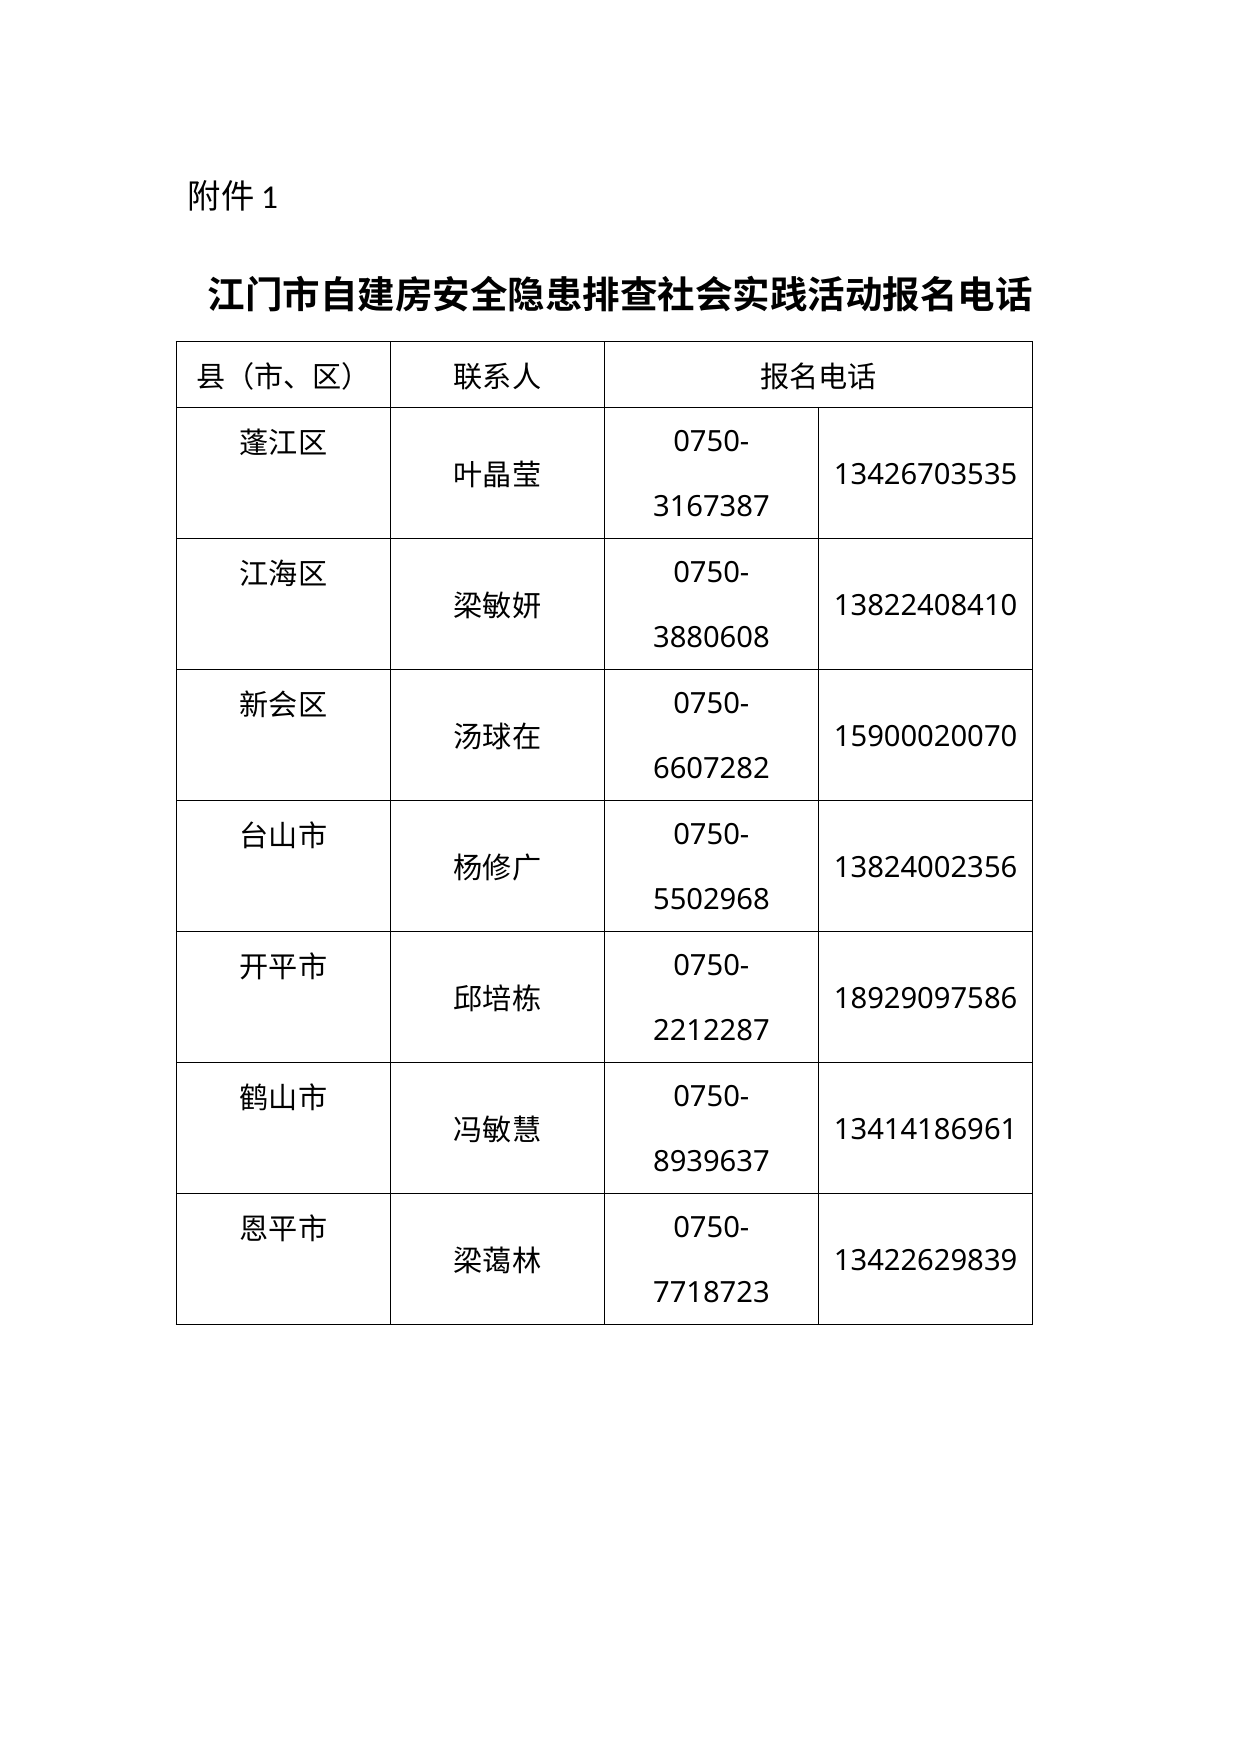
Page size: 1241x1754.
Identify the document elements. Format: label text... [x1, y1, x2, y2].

table_cell 鹤山市 [177, 1063, 390, 1193]
text 附件1 [187, 162, 1053, 227]
table_cell 叶晶莹 [391, 408, 604, 538]
table_cell 0750-5502968 [605, 801, 818, 931]
table_cell 新会区 [177, 670, 390, 800]
table_cell 18929097586 [819, 932, 1032, 1062]
table_cell 邱培栋 [391, 932, 604, 1062]
table_cell 蓬江区 [177, 408, 390, 538]
table_cell 0750-3167387 [605, 408, 818, 538]
table_header 县（市、区） [177, 342, 390, 407]
table_cell 梁蔼林 [391, 1194, 604, 1324]
table_cell 15900020070 [819, 670, 1032, 800]
table_cell 台山市 [177, 801, 390, 931]
text 江门市自建房安全隐患排查社会实践活动报名电话 [187, 259, 1053, 324]
table_cell 13824002356 [819, 801, 1032, 931]
table_cell 13426703535 [819, 408, 1032, 538]
table_cell 梁敏妍 [391, 539, 604, 669]
table_header 报名电话 [605, 342, 1032, 407]
table_cell 13822408410 [819, 539, 1032, 669]
table_cell 恩平市 [177, 1194, 390, 1324]
table_cell 开平市 [177, 932, 390, 1062]
table_cell 13414186961 [819, 1063, 1032, 1193]
table_cell 0750-8939637 [605, 1063, 818, 1193]
table_cell 13422629839 [819, 1194, 1032, 1324]
table_cell 0750-3880608 [605, 539, 818, 669]
table_cell 江海区 [177, 539, 390, 669]
table_cell 0750-7718723 [605, 1194, 818, 1324]
table_header 联系人 [391, 342, 604, 407]
table_cell 杨修广 [391, 801, 604, 931]
table_cell 0750-6607282 [605, 670, 818, 800]
table_cell 冯敏慧 [391, 1063, 604, 1193]
table_cell 汤球在 [391, 670, 604, 800]
table_cell 0750-2212287 [605, 932, 818, 1062]
